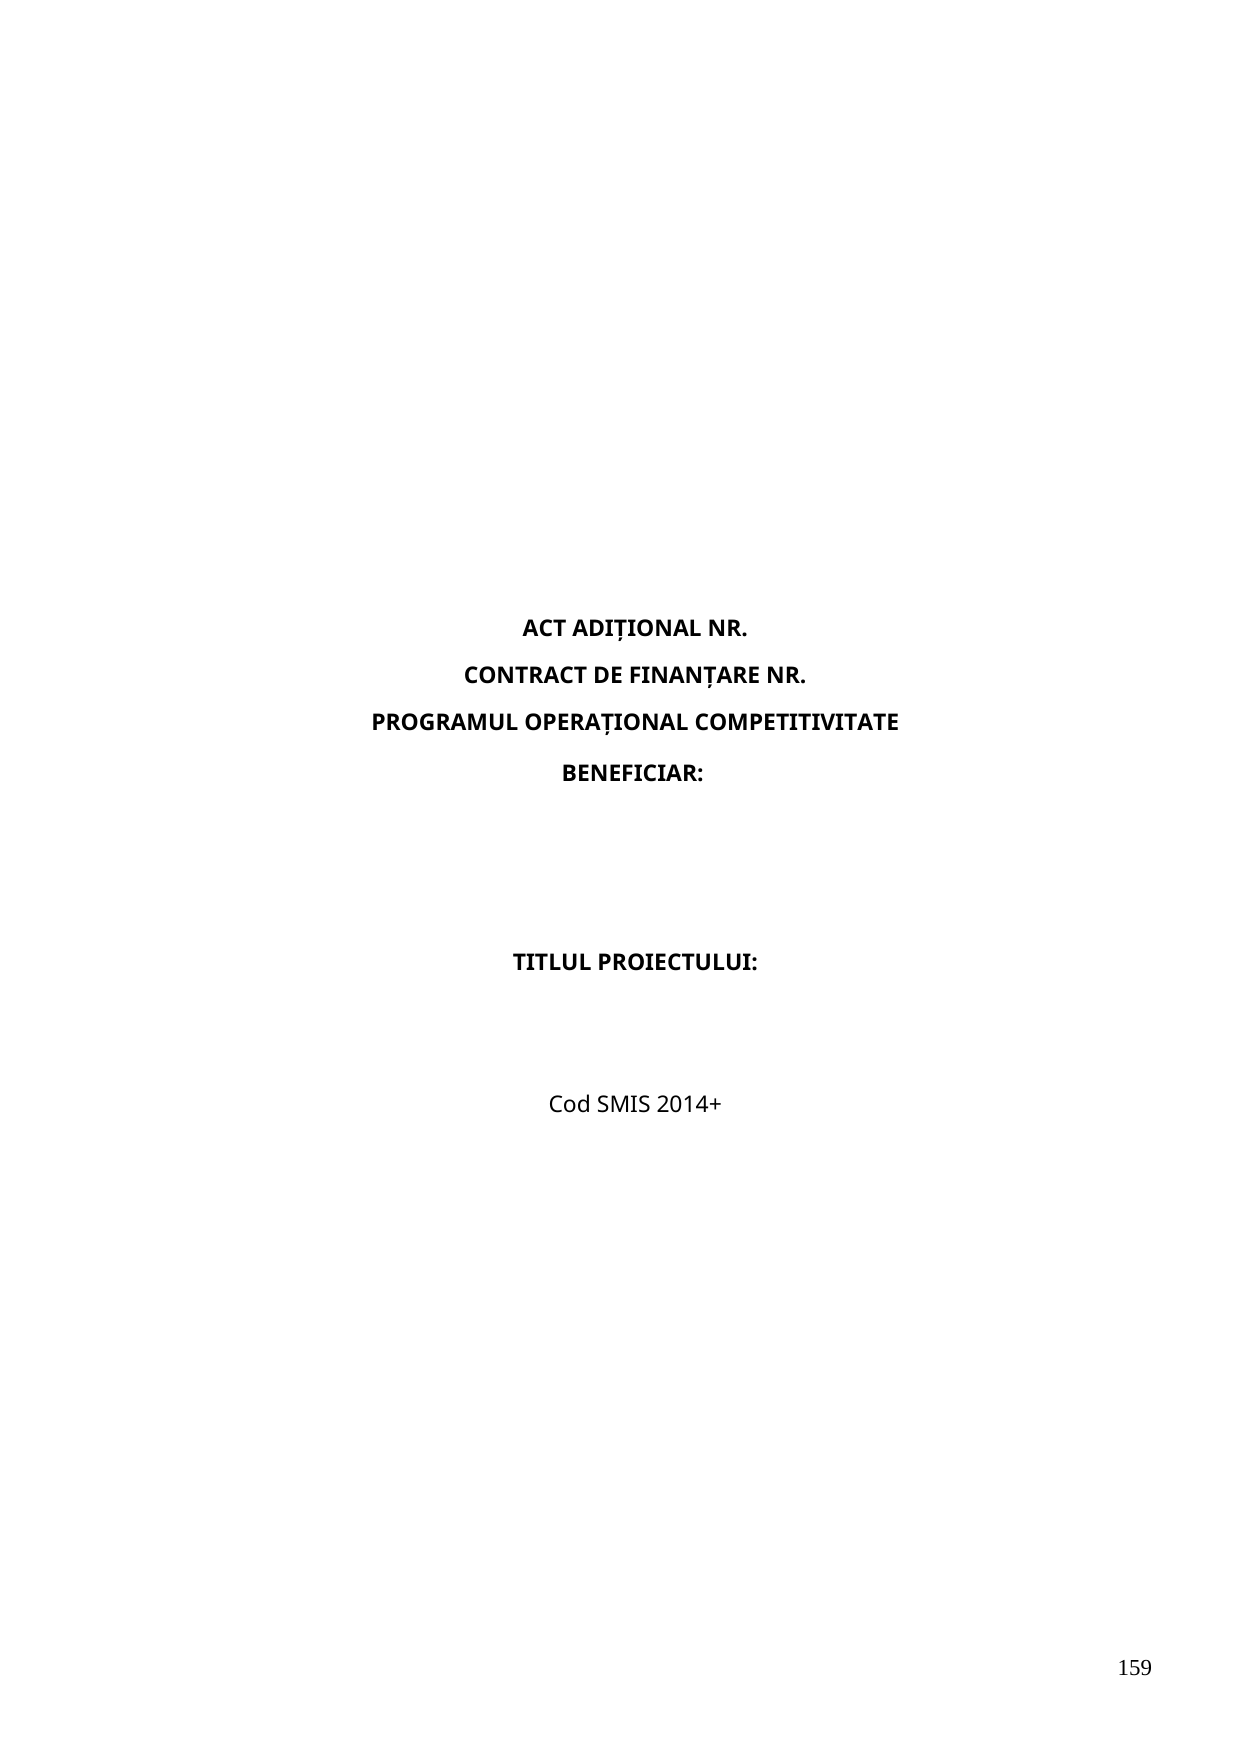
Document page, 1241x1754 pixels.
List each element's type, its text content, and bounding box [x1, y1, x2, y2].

text ACT ADIȚIONAL NR. [118, 616, 1152, 642]
text PROGRAMUL OPERAȚIONAL COMPETITIVITATE [118, 710, 1152, 736]
text Cod SMIS 2014+ [118, 1092, 1152, 1118]
text BENEFICIAR: [0, 757, 1240, 788]
text TITLUL PROIECTULUI: [118, 946, 1152, 977]
text CONTRACT DE FINANŢARE NR. [118, 663, 1152, 689]
